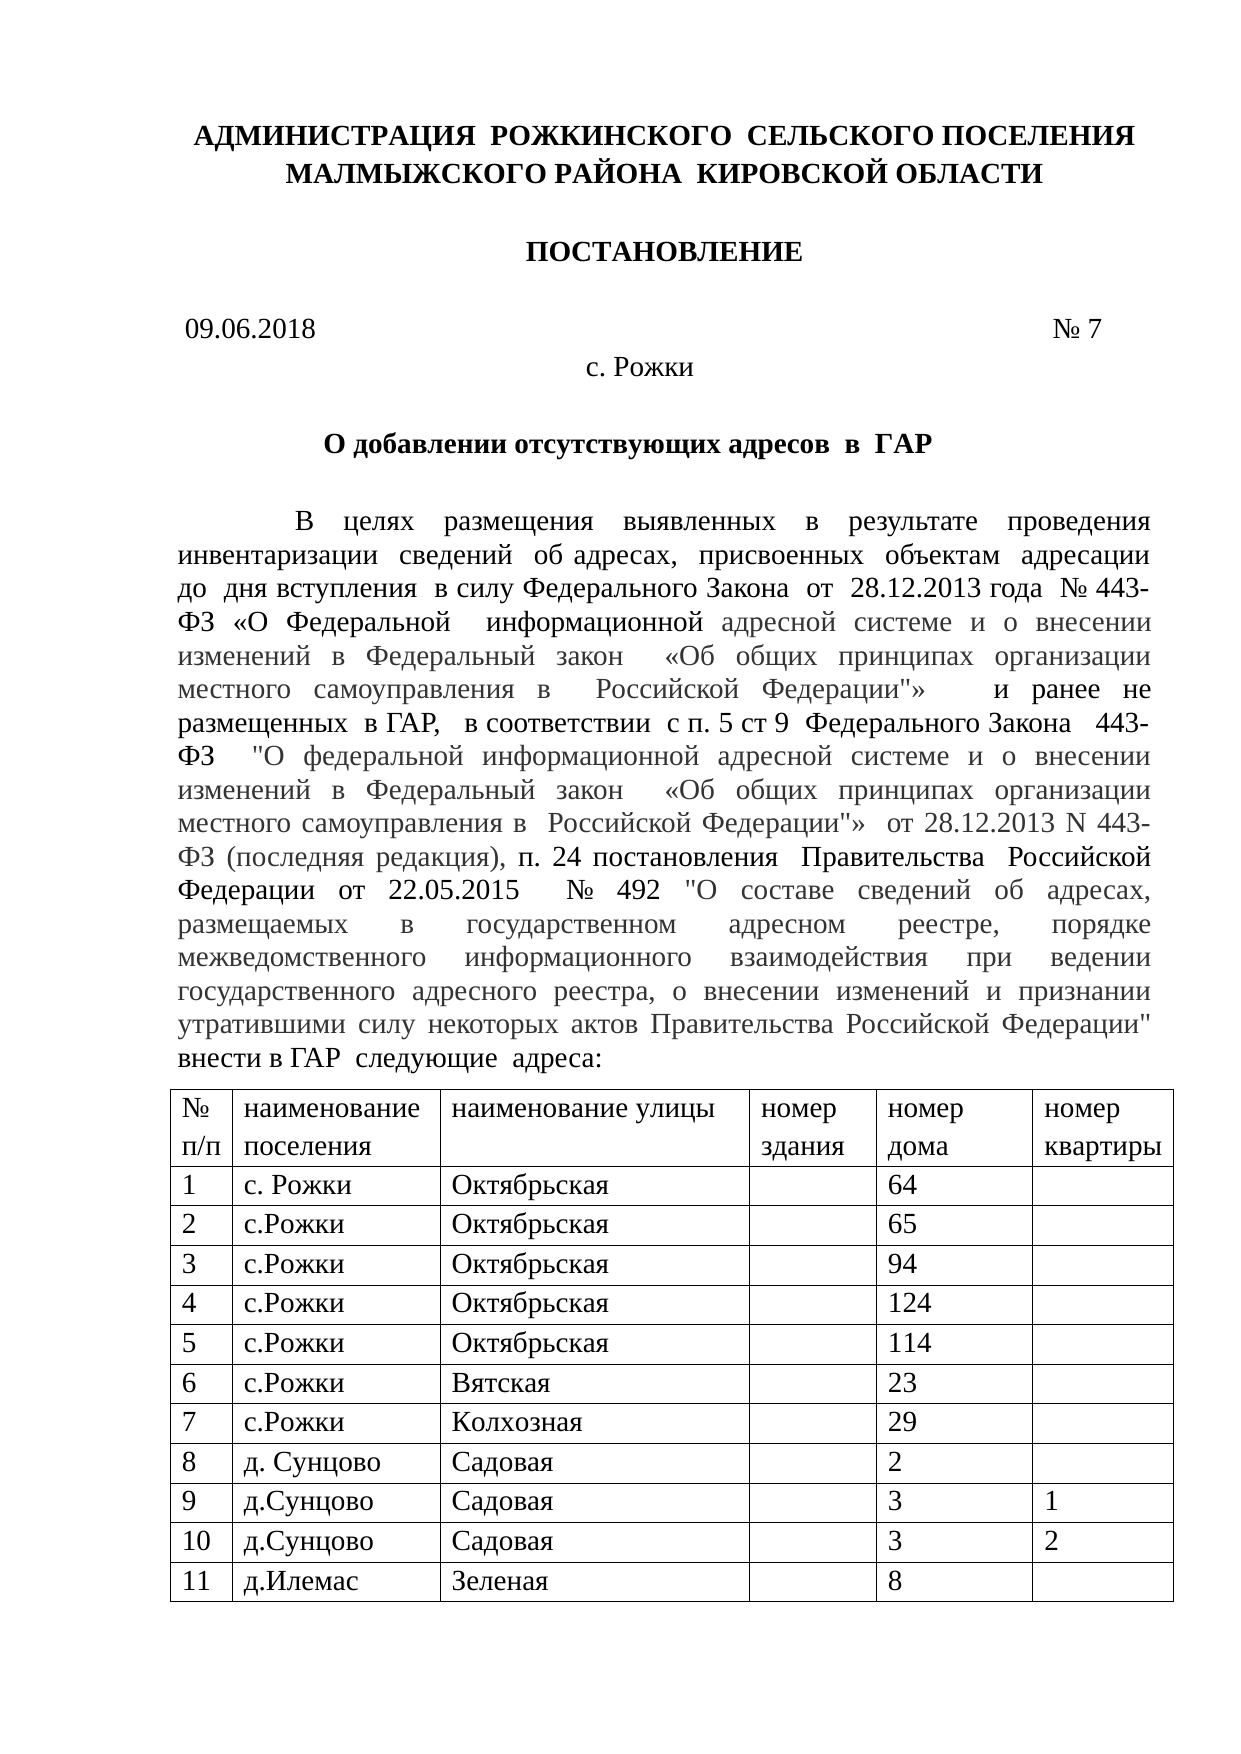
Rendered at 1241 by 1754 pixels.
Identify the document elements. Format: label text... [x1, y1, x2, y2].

table_cell Садовая [441, 1523, 749, 1562]
text АДМИНИСТРАЦИЯ РОЖКИНСКОГО СЕЛЬСКОГО ПОСЕЛЕНИЯ МАЛМЫЖСКОГО РАЙОНА КИРОВСКОЙ ОБЛАСТИ [177, 118, 1152, 190]
table_cell Садовая [441, 1444, 749, 1482]
table_cell Октябрьская [441, 1206, 749, 1245]
table_cell [750, 1246, 876, 1284]
table_cell 65 [877, 1206, 1032, 1245]
table_cell 1 [1033, 1484, 1173, 1522]
table_header № п/п [171, 1090, 232, 1166]
table_cell 9 [171, 1484, 232, 1522]
table_cell 10 [171, 1523, 232, 1562]
table_header номер квартиры [1033, 1090, 1173, 1166]
table_cell д.Сунцово [233, 1484, 440, 1522]
table_cell д.Илемас [233, 1563, 440, 1601]
table_cell Октябрьская [441, 1246, 749, 1284]
table_cell 4 [171, 1286, 232, 1324]
table_cell [1033, 1206, 1173, 1245]
subtitle В целях размещения выявленных в результате проведения инвентаризации сведений об адресах, присвоенных объектам адресации до дня вступления в силу Федерального Закона от 28.12.2013 года № 443- ФЗ «О Федеральной информационной адресной системе и о внесении изменений в Федеральный закон «Об общих принципах организации местного самоуправления в Российской Федерации"» и ранее не размещенных в ГАР, в соответствии с п. 5 ст 9 Федерального Закона 443-ФЗ "О федеральной информационной адресной системе и о внесении изменений в Федеральный закон «Об общих принципах организации местного самоуправления в Российской Федерации"» от 28.12.2013 N 443-ФЗ (последняя редакция), п. 24 постановления Правительства Российской Федерации от 22.05.2015 № 492 "О составе сведений об адресах, размещаемых в государственном адресном реестре, порядке межведомственного информационного взаимодействия при ведении государственного адресного реестра, о внесении изменений и признании утратившими силу некоторых актов Правительства Российской Федерации" внести в ГАР следующие адреса: [177, 503, 1152, 1074]
table_header наименование поселения [233, 1090, 440, 1166]
table_cell [1033, 1325, 1173, 1364]
table_cell с.Рожки [233, 1365, 440, 1403]
text с. Рожки [177, 349, 1152, 383]
table_cell 3 [877, 1523, 1032, 1562]
table_cell Октябрьская [441, 1167, 749, 1205]
text О добавлении отсутствующих адресов в ГАР [177, 426, 1152, 460]
table_cell Октябрьская [441, 1325, 749, 1364]
table_cell 23 [877, 1365, 1032, 1403]
table_cell [1033, 1246, 1173, 1284]
table_cell [750, 1523, 876, 1562]
table_cell [750, 1404, 876, 1443]
table_cell 8 [171, 1444, 232, 1482]
table_cell д. Сунцово [233, 1444, 440, 1482]
table_cell [750, 1286, 876, 1324]
table_cell [1033, 1404, 1173, 1443]
table_cell 6 [171, 1365, 232, 1403]
table_cell с.Рожки [233, 1206, 440, 1245]
table_cell 3 [877, 1484, 1032, 1522]
table_cell Вятская [441, 1365, 749, 1403]
table_cell Колхозная [441, 1404, 749, 1443]
table_cell 7 [171, 1404, 232, 1443]
table_cell 124 [877, 1286, 1032, 1324]
table_cell Зеленая [441, 1563, 749, 1601]
table_cell д.Сунцово [233, 1523, 440, 1562]
table_cell [750, 1206, 876, 1245]
table_header наименование улицы [441, 1090, 749, 1166]
table_cell Октябрьская [441, 1286, 749, 1324]
table_cell с.Рожки [233, 1404, 440, 1443]
table_cell 114 [877, 1325, 1032, 1364]
table_cell [750, 1325, 876, 1364]
table_cell 1 [171, 1167, 232, 1205]
table_cell 2 [171, 1206, 232, 1245]
table_cell Садовая [441, 1484, 749, 1522]
table_cell [750, 1444, 876, 1482]
text 09.06.2018 № 7 [177, 311, 1152, 344]
table_header номер дома [877, 1090, 1032, 1166]
table_cell 8 [877, 1563, 1032, 1601]
table_cell с.Рожки [233, 1286, 440, 1324]
table_cell 2 [1033, 1523, 1173, 1562]
text ПОСТАНОВЛЕНИЕ [177, 234, 1152, 267]
table_cell [1033, 1286, 1173, 1324]
table_cell с.Рожки [233, 1246, 440, 1284]
table_cell 64 [877, 1167, 1032, 1205]
table_header номер здания [750, 1090, 876, 1166]
table_cell 29 [877, 1404, 1032, 1443]
table_cell [1033, 1444, 1173, 1482]
table_cell 94 [877, 1246, 1032, 1284]
table_cell с. Рожки [233, 1167, 440, 1205]
table_cell [1033, 1563, 1173, 1601]
table_cell 5 [171, 1325, 232, 1364]
table_cell [1033, 1167, 1173, 1205]
table_cell [750, 1563, 876, 1601]
table_cell с.Рожки [233, 1325, 440, 1364]
table_cell [750, 1484, 876, 1522]
table_cell [750, 1167, 876, 1205]
table_cell 2 [877, 1444, 1032, 1482]
table_cell 11 [171, 1563, 232, 1601]
table_cell [1033, 1365, 1173, 1403]
table_cell 3 [171, 1246, 232, 1284]
table_cell [750, 1365, 876, 1403]
